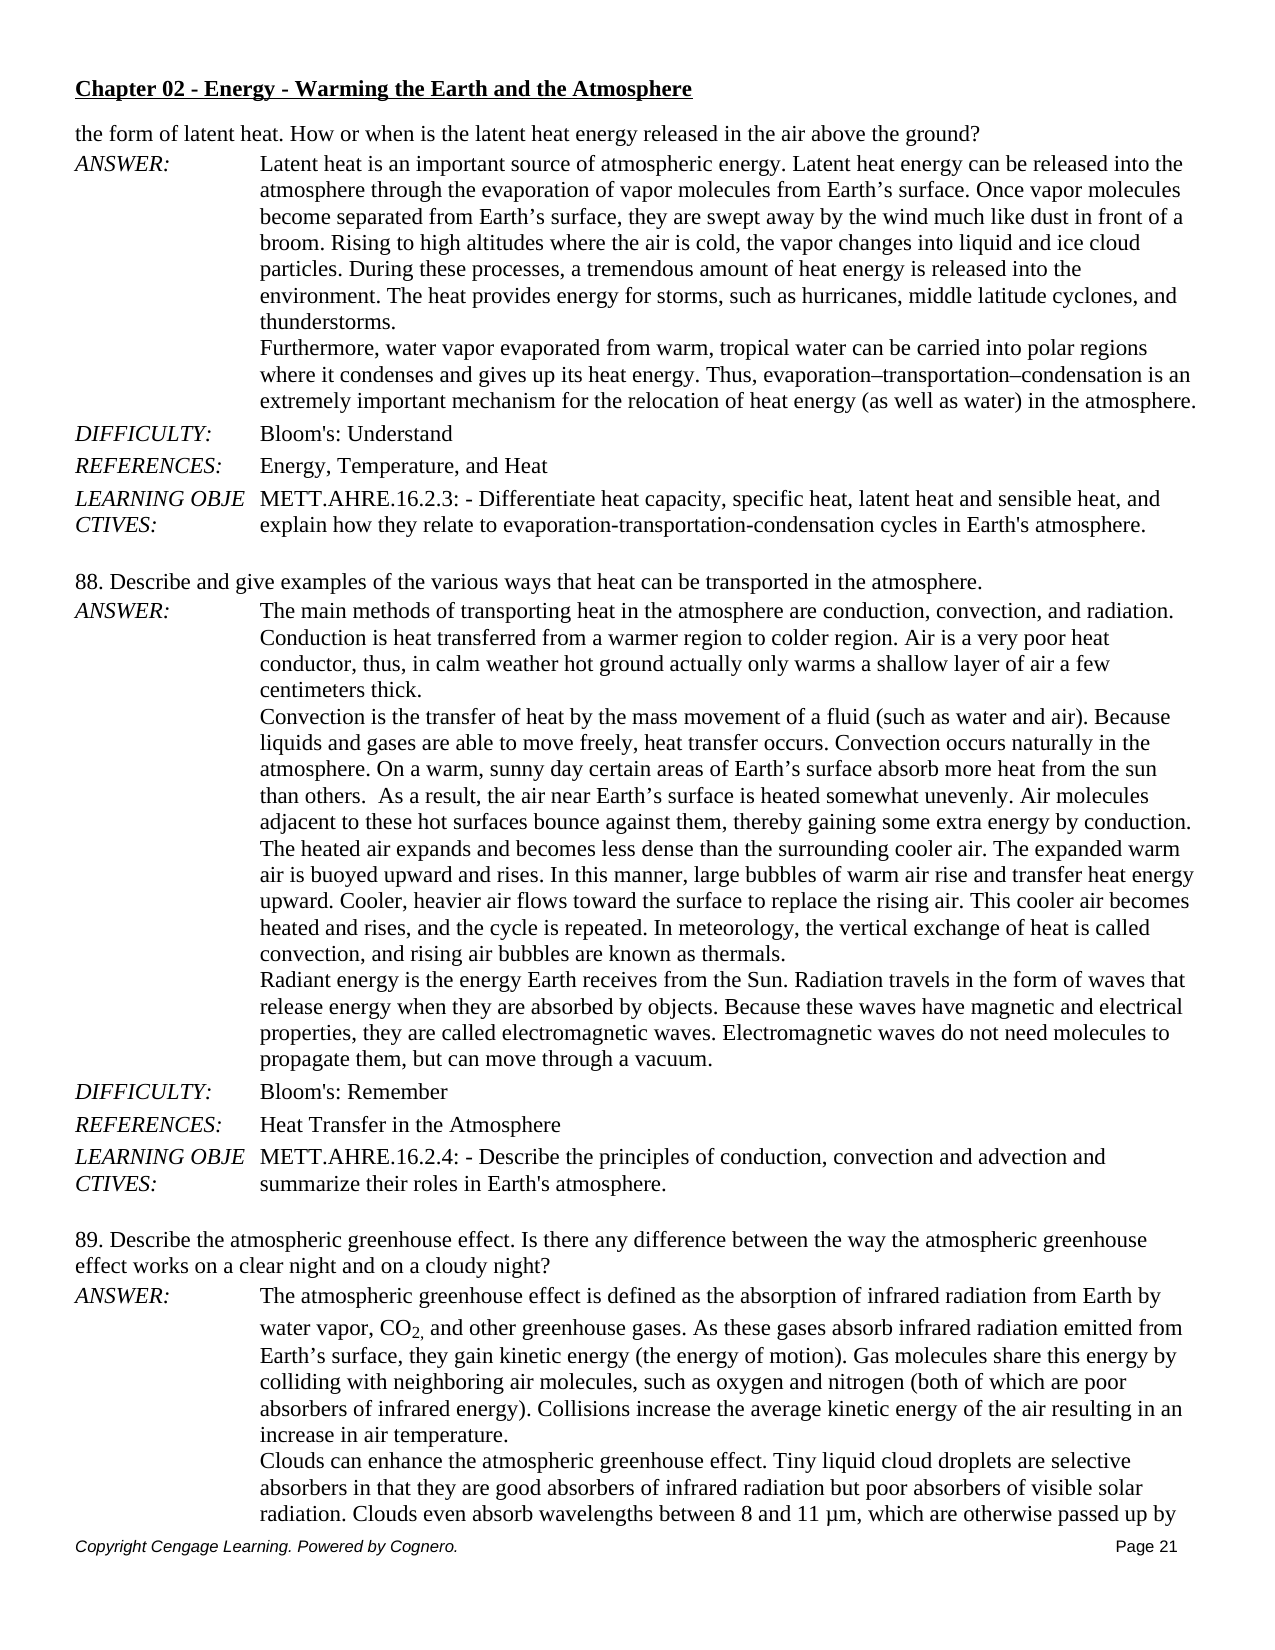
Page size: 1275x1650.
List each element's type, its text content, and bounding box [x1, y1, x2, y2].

table_header 88. ​Describe and give examples of the various ways that heat can be transported in the atmosphere. [75, 568, 1200, 1199]
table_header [75, 1226, 1200, 1529]
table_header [75, 121, 1200, 541]
